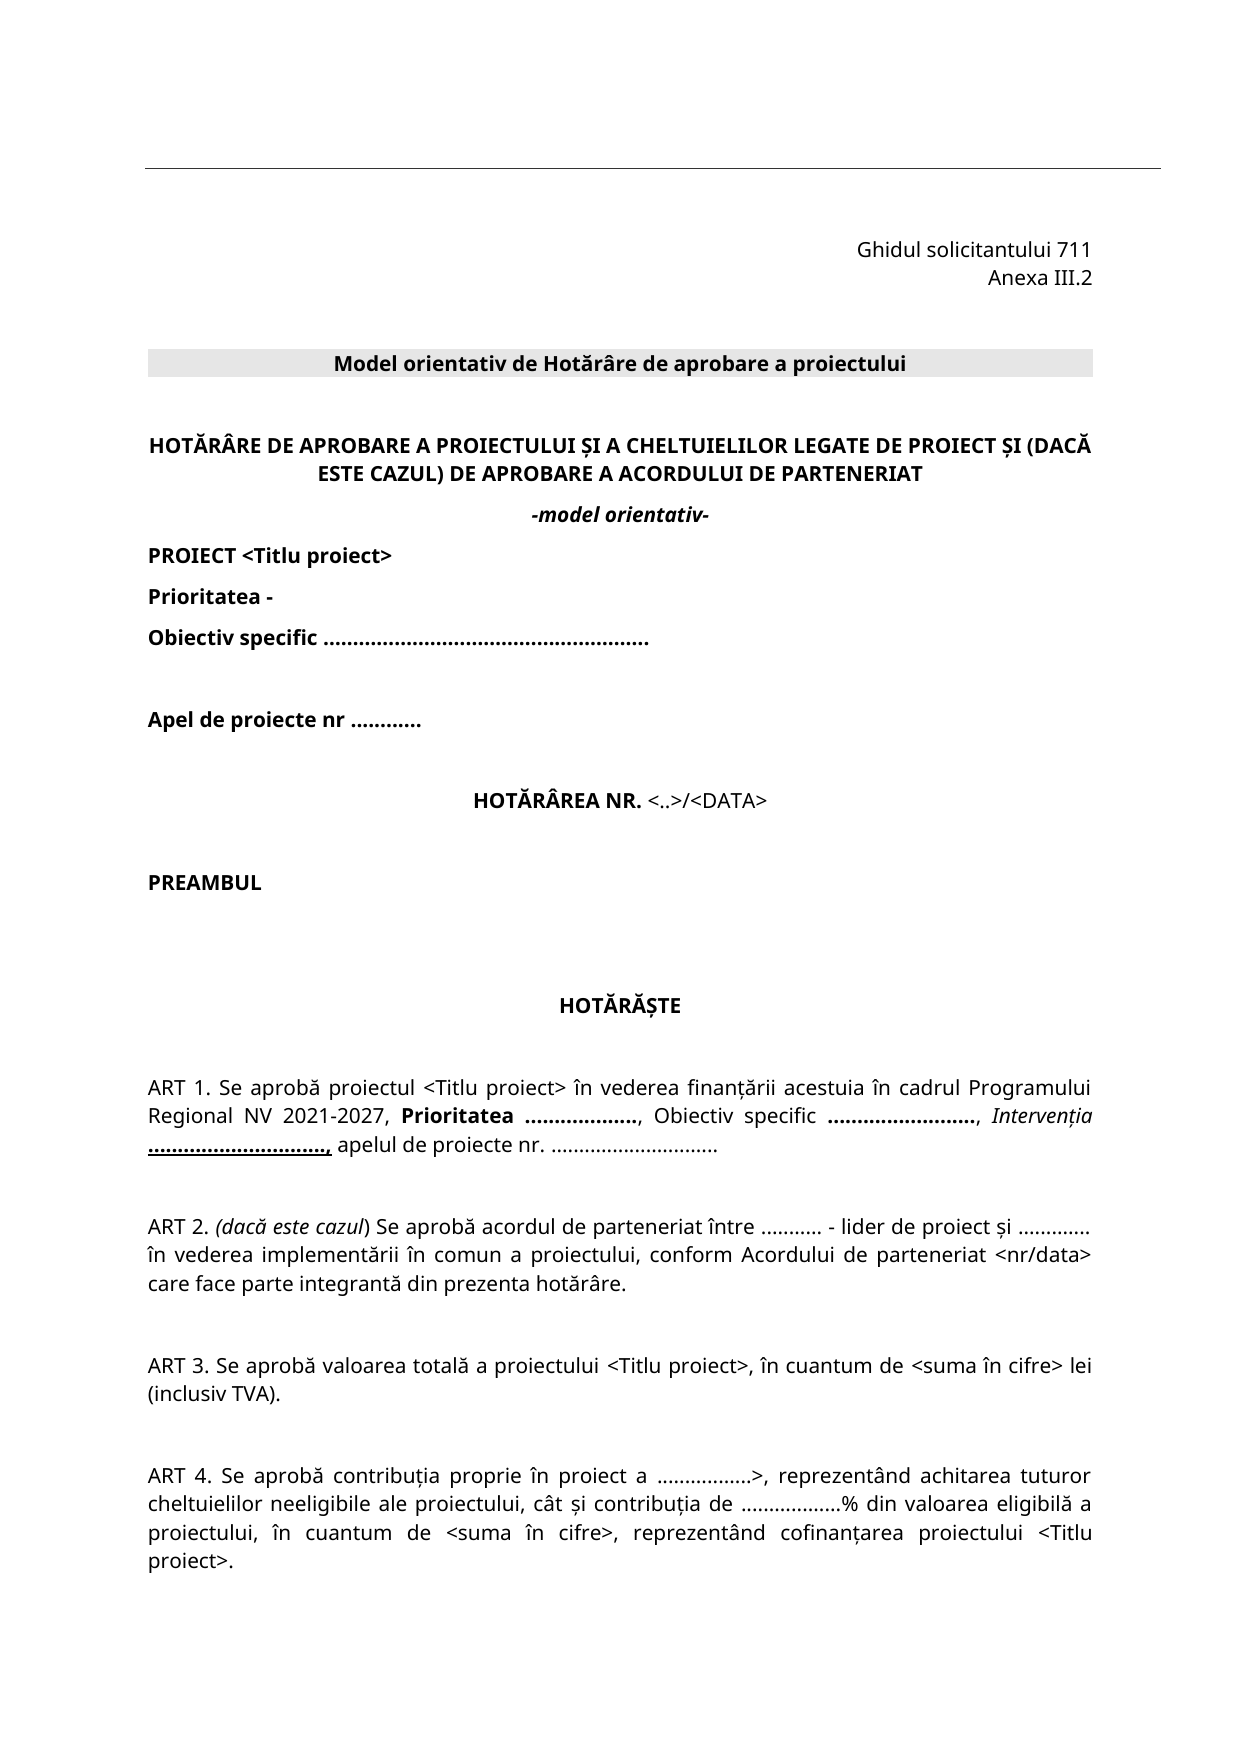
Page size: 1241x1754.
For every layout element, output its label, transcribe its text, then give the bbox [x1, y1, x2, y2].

text ART 1. Se aprobă proiectul <Titlu proiect> în vederea finanțării acestuia în cadrul Programului Regional NV 2021-2027, Prioritatea ..................., Obiectiv specific ........................., Intervenţia .............................., apelul de proiecte nr. .............................. [148, 1073, 1093, 1158]
text Prioritatea - [148, 582, 1093, 610]
list Model orientativ de Hotărâre de aprobare a proiectului [148, 349, 1093, 377]
text -model orientativ- [148, 500, 1093, 528]
text Apel de proiecte nr ............ [148, 705, 1093, 733]
text HOTĂRÂREA NR. <..>/<DATA> [148, 787, 1093, 815]
text ART 2. (dacă este cazul) Se aprobă acordul de parteneriat între ........... - lider de proiect şi ............. în vederea implementării în comun a proiectului, conform Acordului de parteneriat <nr/data> care face parte integrantă din prezenta hotărâre. [148, 1212, 1093, 1297]
text ART 3. Se aprobă valoarea totală a proiectului <Titlu proiect>, în cuantum de <suma în cifre> lei (inclusiv TVA). [148, 1351, 1093, 1408]
text PREAMBUL [148, 868, 1093, 897]
text PROIECT <Titlu proiect> [148, 541, 1093, 569]
text HOTĂRÂRE DE APROBARE A PROIECTULUI ȘI A CHELTUIELILOR LEGATE DE PROIECT ȘI (DACĂ ESTE CAZUL) DE APROBARE A ACORDULUI DE PARTENERIAT [148, 431, 1093, 488]
text Obiectiv specific ………………………………………………. [148, 623, 1093, 651]
text ART 4. Se aprobă contribuția proprie în proiect a .................>, reprezentând achitarea tuturor cheltuielilor neeligibile ale proiectului, cât și contribuția de ..................% din valoarea eligibilă a proiectului, în cuantum de <suma în cifre>, reprezentând cofinanțarea proiectului <Titlu proiect>. [148, 1461, 1093, 1575]
text HOTĂRĂȘTE [148, 991, 1093, 1020]
